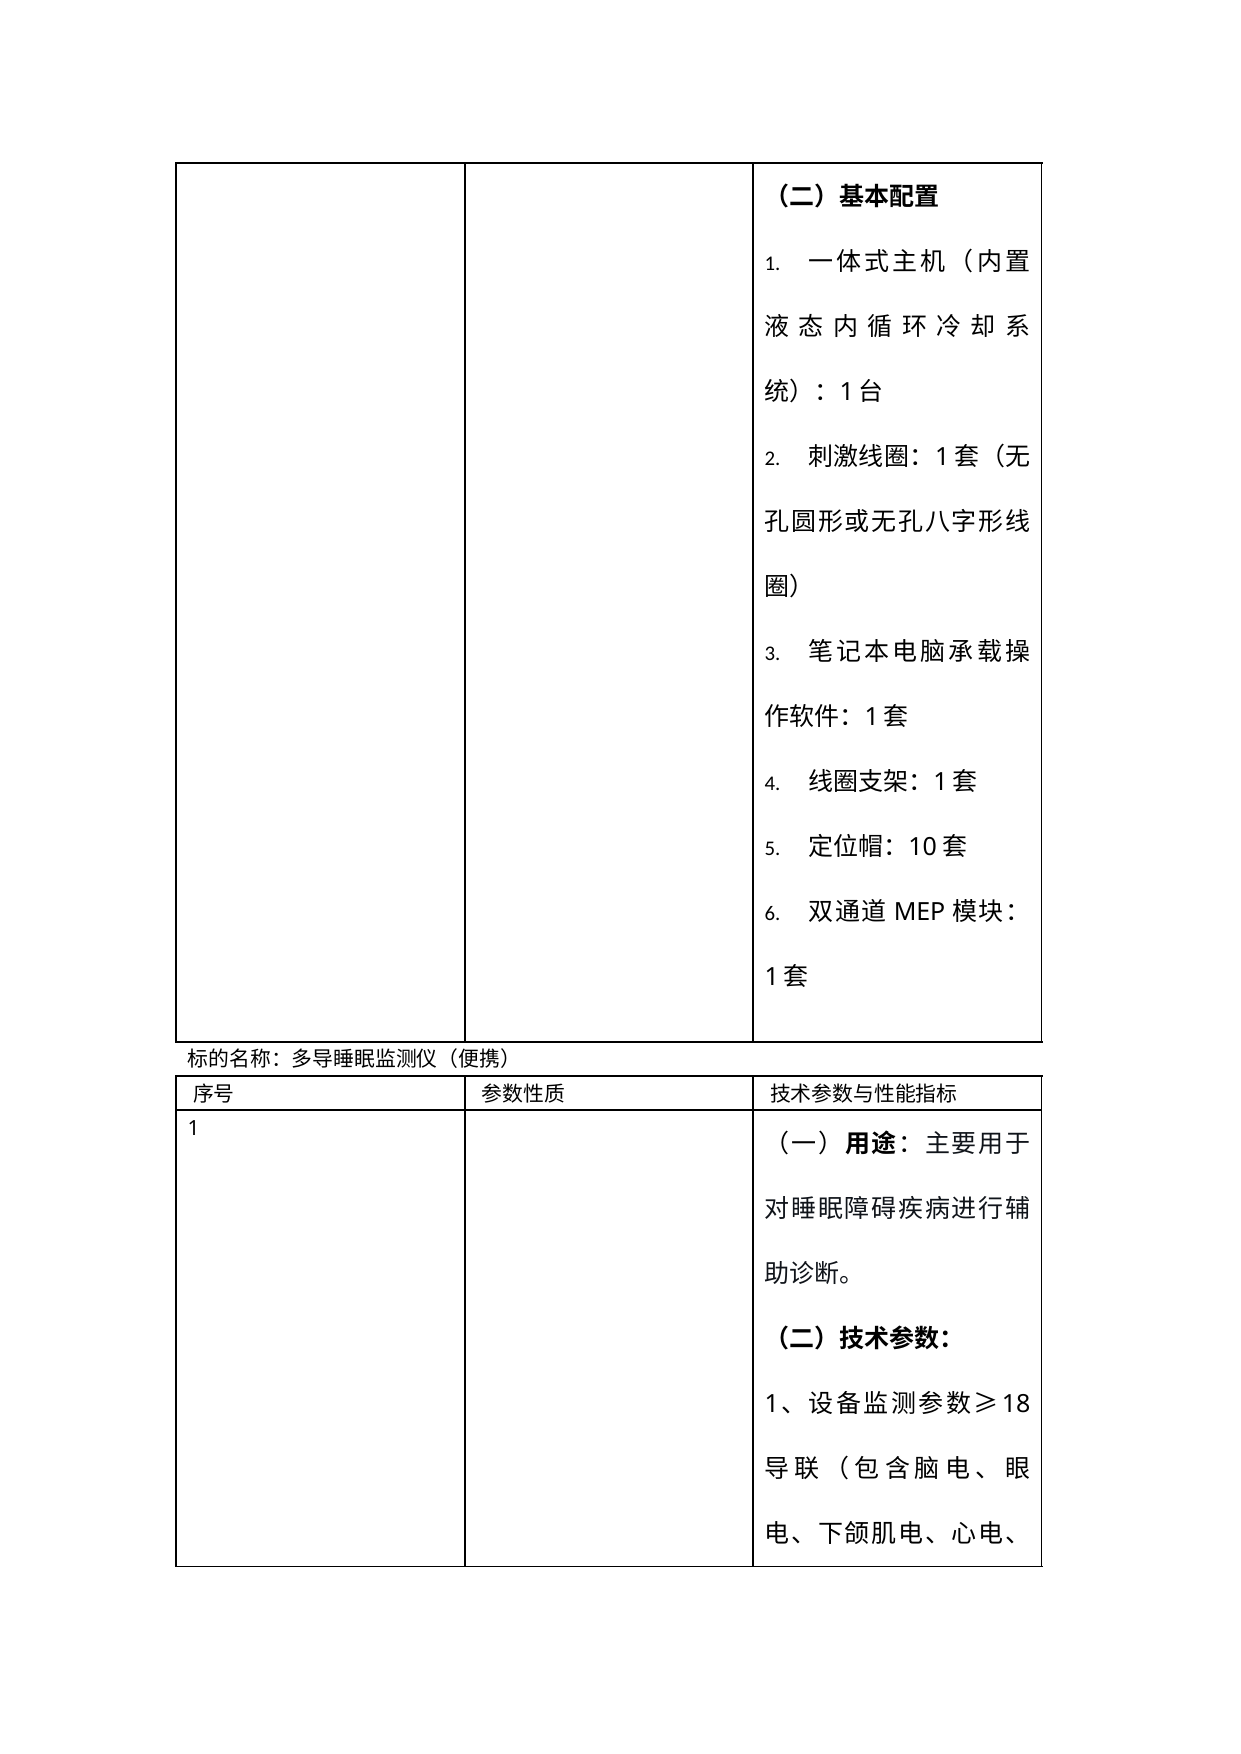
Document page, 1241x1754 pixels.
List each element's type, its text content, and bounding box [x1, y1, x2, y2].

table_header 参数性质 [466, 1077, 752, 1109]
table_cell 1 [177, 164, 464, 1041]
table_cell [754, 164, 1041, 1041]
table_header 技术参数与性能指标 [754, 1077, 1041, 1109]
table_cell 1 [177, 1111, 464, 1566]
table_header 序号 [177, 1077, 464, 1109]
table_cell [466, 1111, 752, 1566]
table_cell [754, 1111, 1041, 1566]
table_cell [466, 164, 752, 1041]
text 标的名称：多导睡眠监测仪（便携） [187, 1043, 1053, 1075]
